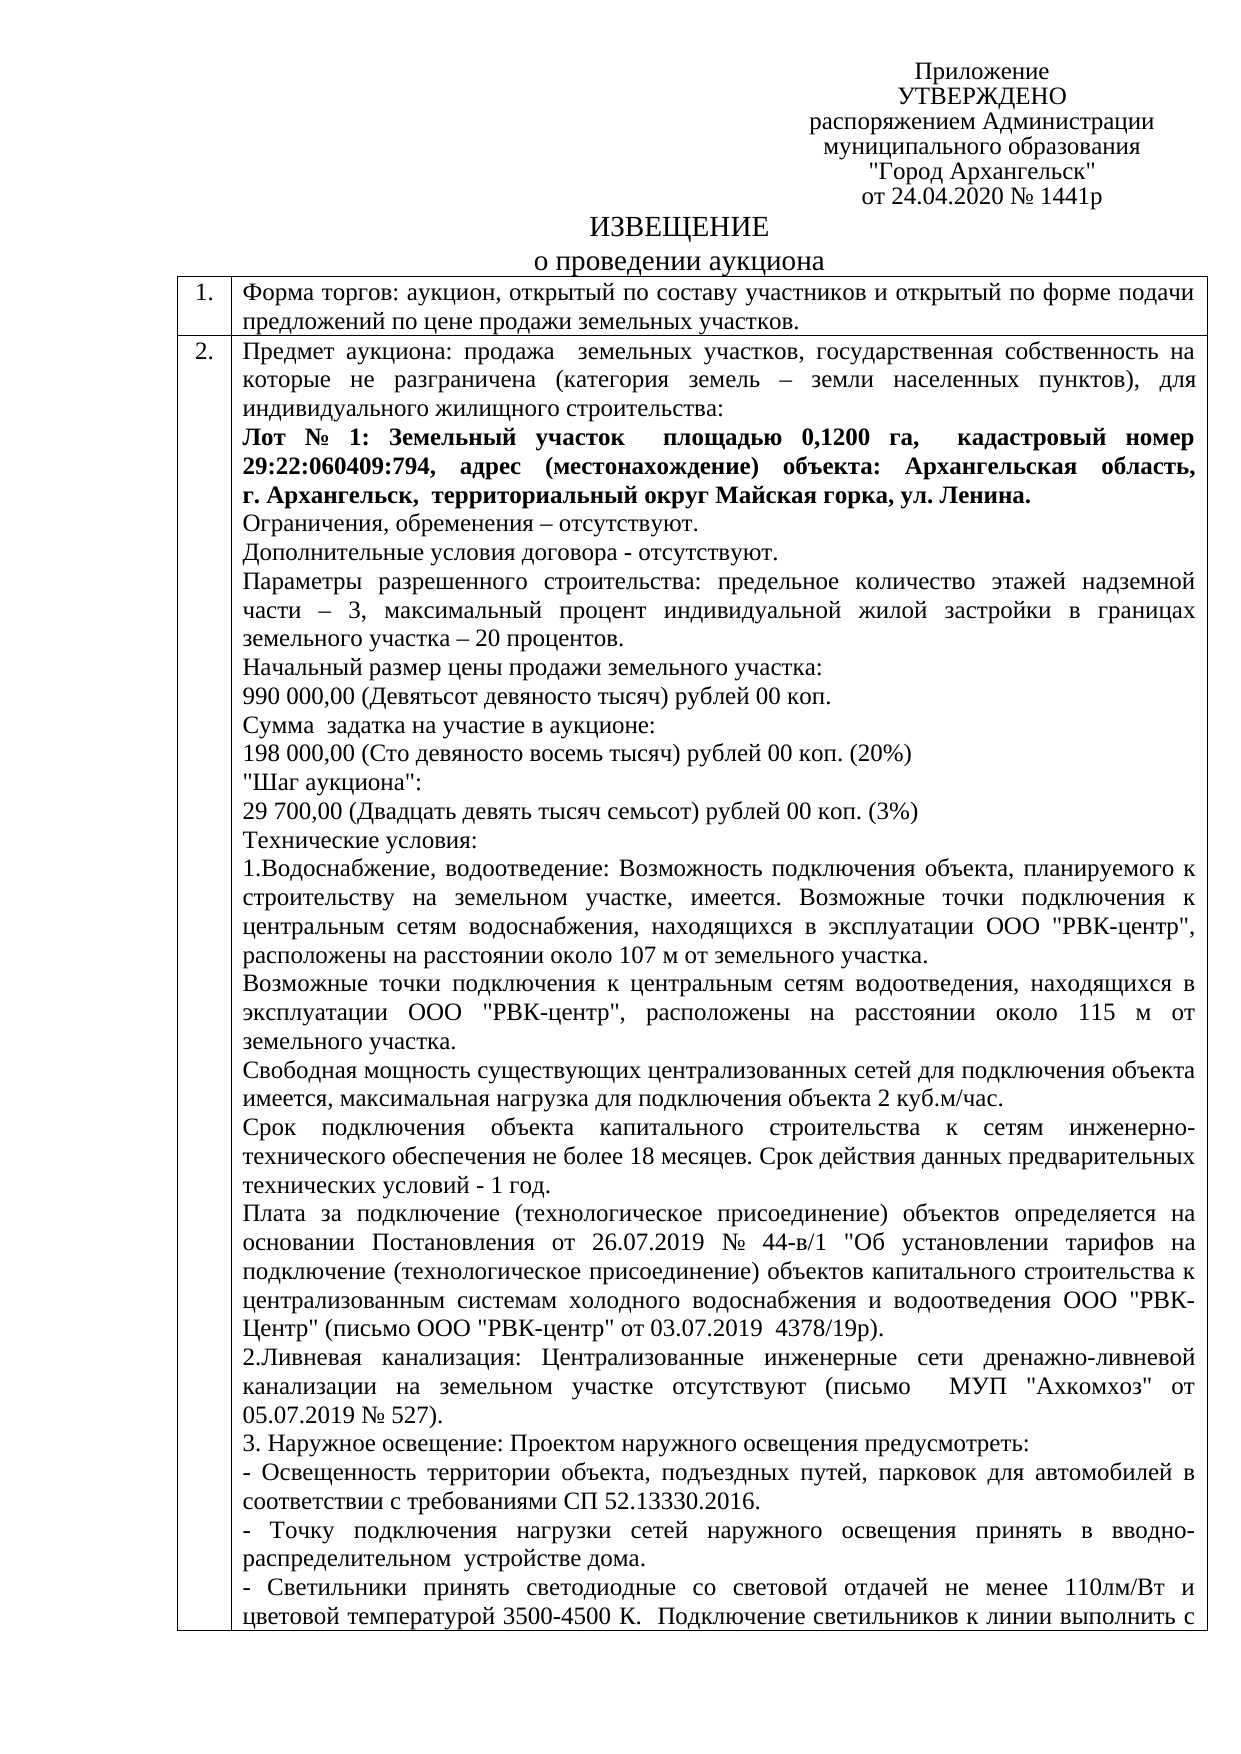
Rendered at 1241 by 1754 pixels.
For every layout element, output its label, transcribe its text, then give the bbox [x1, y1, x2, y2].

text о проведении аукциона [177, 243, 1181, 276]
text от 24.04.2020 № 1441р [783, 184, 1181, 209]
text "Город Архангельск" [783, 159, 1181, 184]
text Приложение [783, 59, 1181, 84]
text УТВЕРЖДЕНО [783, 84, 1181, 109]
text муниципального образования [783, 134, 1181, 159]
text ИЗВЕЩЕНИЕ [177, 209, 1181, 243]
text распоряжением Администрации [783, 109, 1181, 134]
table_header 1. [178, 277, 231, 335]
table_cell 2. [178, 336, 231, 1630]
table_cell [232, 336, 1207, 1630]
table_header Форма торгов: аукцион, открытый по составу участников и открытый по форме подачи предложений по цене продажи земельных участков. [232, 277, 1207, 335]
